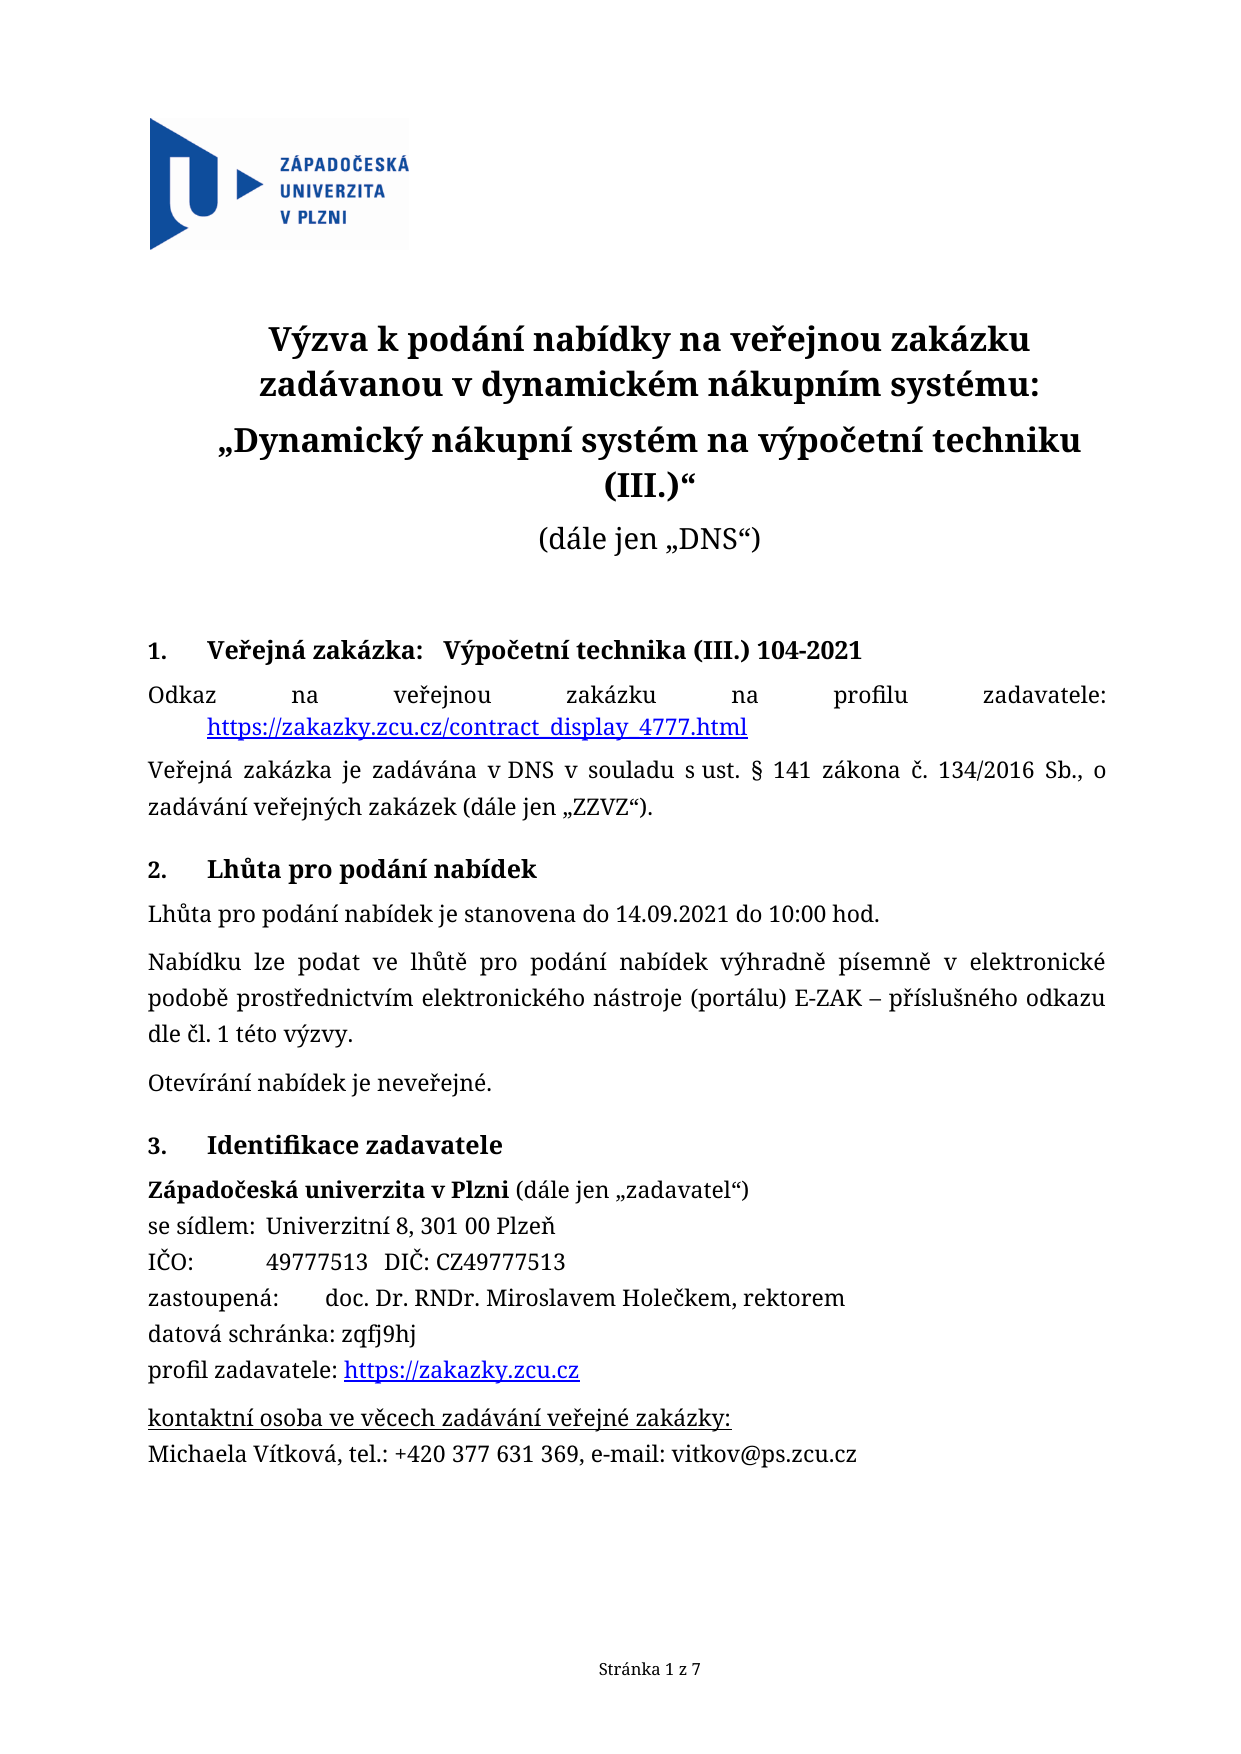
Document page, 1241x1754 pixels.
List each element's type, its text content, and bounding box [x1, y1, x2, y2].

text zastoupená: doc. Dr. RNDr. Miroslavem Holečkem, rektorem [148, 1282, 1107, 1313]
text Západočeská univerzita v Plzni (dále jen „zadavatel“) [148, 1174, 1107, 1205]
text Nabídku lze podat ve lhůtě pro podání nabídek výhradně písemně v elektronické podobě prostřednictvím elektronického nástroje (portálu) E-ZAK – příslušného odkazu dle čl. 1 této výzvy. [148, 946, 1107, 1049]
text Lhůta pro podání nabídek je stanovena do 14.09.2021 do 10:00 hod. [148, 898, 1107, 929]
text Odkaz na veřejnou zakázku na profilu zadavatele: https://zakazky.zcu.cz/contract_display_4777.html [148, 679, 1107, 742]
subtitle Identifikace zadavatele [148, 1128, 1107, 1162]
subtitle Lhůta pro podání nabídek [148, 851, 1107, 885]
text Veřejná zakázka je zadávána v DNS v souladu s ust. § 141 zákona č. 134/2016 Sb., o zadávání veřejných zakázek (dále jen „ZZVZ“). [148, 754, 1107, 822]
text datová schránka: zqfj9hj [148, 1318, 1107, 1349]
text Výzva k podání nabídky na veřejnou zakázku zadávanou v dynamickém nákupním systému: [192, 316, 1107, 406]
text se sídlem: Univerzitní 8, 301 00 Plzeň [148, 1210, 1107, 1241]
text Michaela Vítková, tel.: +420 377 631 369, e-mail: vitkov@ps.zcu.cz [148, 1438, 1107, 1469]
text IČO: 49777513 DIČ: CZ49777513 [148, 1246, 1107, 1277]
text kontaktní osoba ve věcech zadávání veřejné zakázky: [148, 1402, 1107, 1433]
text Otevírání nabídek je neveřejné. [148, 1067, 1107, 1098]
text „Dynamický nákupní systém na výpočetní techniku (III.)“ [192, 417, 1107, 508]
text (dále jen „DNS“) [192, 518, 1107, 558]
text profil zadavatele: https://zakazky.zcu.cz [148, 1354, 1107, 1385]
picture [150, 118, 409, 250]
subtitle Veřejná zakázka: Výpočetní technika (III.) 104-2021 [148, 633, 1107, 667]
